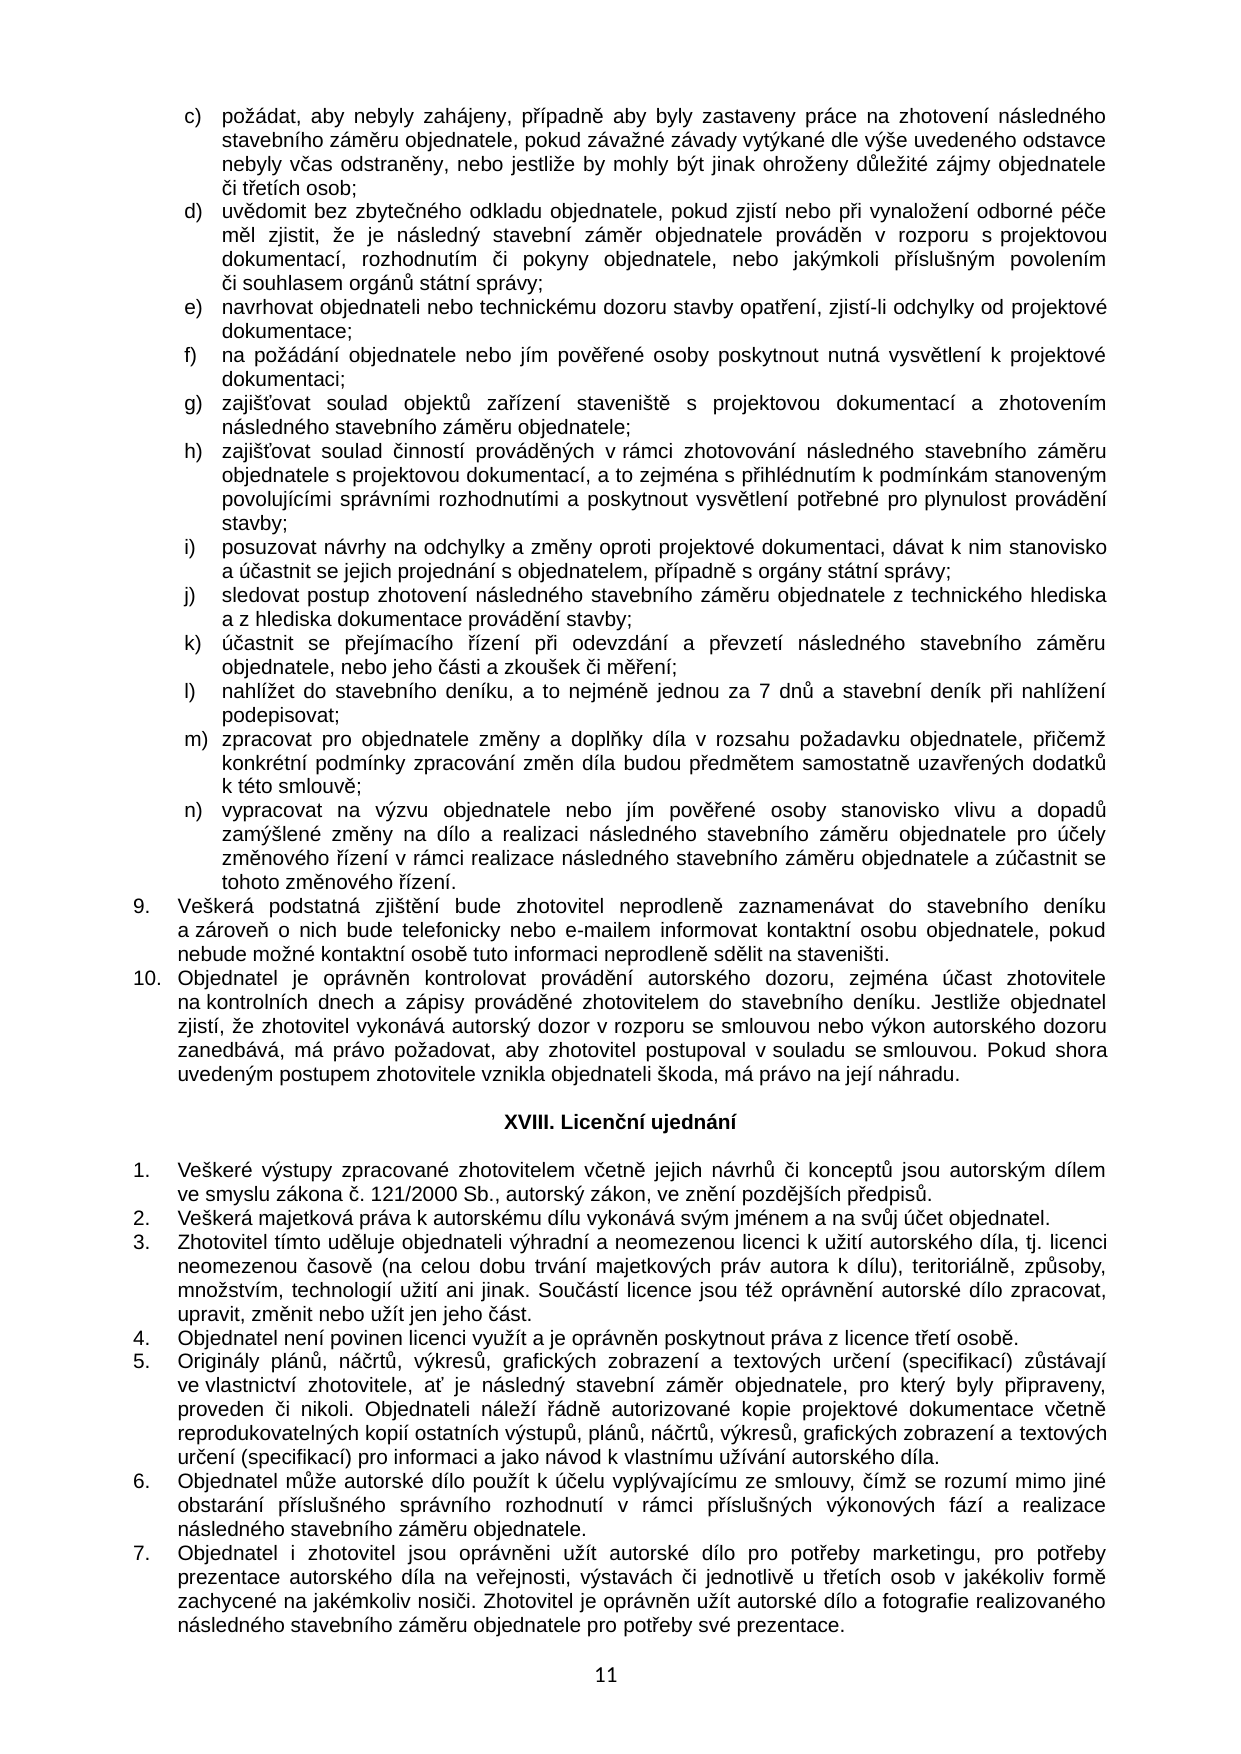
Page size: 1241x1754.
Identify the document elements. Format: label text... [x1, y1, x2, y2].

text XVIII. Licenční ujednání [133, 1110, 1107, 1134]
list účastnit se přejímacího řízení při odevzdání a převzetí následného stavebního záměru objednatele, nebo jeho části a zkoušek či měření; [184, 631, 1107, 678]
list Veškerá majetková práva k autorskému dílu vykonává svým jménem a na svůj účet objednatel. [133, 1206, 1107, 1229]
list Originály plánů, náčrtů, výkresů, grafických zobrazení a textových určení (specifikací) zůstávají ve vlastnictví zhotovitele, ať je následný stavební záměr objednatele, pro který byly připraveny, proveden či nikoli. Objednateli náleží řádně autorizované kopie projektové dokumentace včetně reprodukovatelných kopií ostatních výstupů, plánů, náčrtů, výkresů, grafických zobrazení a textových určení (specifikací) pro informaci a jako návod k vlastnímu užívání autorského díla. [133, 1349, 1107, 1469]
list sledovat postup zhotovení následného stavebního záměru objednatele z technického hlediska a z hlediska dokumentace provádění stavby; [184, 583, 1107, 631]
list Objednatel může autorské dílo použít k účelu vyplývajícímu ze smlouvy, čímž se rozumí mimo jiné obstarání příslušného správního rozhodnutí v rámci příslušných výkonových fází a realizace následného stavebního záměru objednatele. [133, 1469, 1107, 1541]
list požádat, aby nebyly zahájeny, případně aby byly zastaveny práce na zhotovení následného stavebního záměru objednatele, pokud závažné závady vytýkané dle výše uvedeného odstavce nebyly včas odstraněny, nebo jestliže by mohly být jinak ohroženy důležité zájmy objednatele či třetích osob; [184, 103, 1107, 199]
list Veškerá podstatná zjištění bude zhotovitel neprodleně zaznamenávat do stavebního deníku a zároveň o nich bude telefonicky nebo e-mailem informovat kontaktní osobu objednatele, pokud nebude možné kontaktní osobě tuto informaci neprodleně sdělit na staveništi. [133, 894, 1107, 966]
list posuzovat návrhy na odchylky a změny oproti projektové dokumentaci, dávat k nim stanovisko a účastnit se jejich projednání s objednatelem, případně s orgány státní správy; [184, 535, 1107, 583]
list nahlížet do stavebního deníku, a to nejméně jednou za 7 dnů a stavební deník při nahlížení podepisovat; [184, 678, 1107, 726]
list vypracovat na výzvu objednatele nebo jím pověřené osoby stanovisko vlivu a dopadů zamýšlené změny na dílo a realizaci následného stavebního záměru objednatele pro účely změnového řízení v rámci realizace následného stavebního záměru objednatele a zúčastnit se tohoto změnového řízení. [184, 798, 1107, 894]
list na požádání objednatele nebo jím pověřené osoby poskytnout nutná vysvětlení k projektové dokumentaci; [184, 343, 1107, 391]
list uvědomit bez zbytečného odkladu objednatele, pokud zjistí nebo při vynaložení odborné péče měl zjistit, že je následný stavební záměr objednatele prováděn v rozporu s projektovou dokumentací, rozhodnutím či pokyny objednatele, nebo jakýmkoli příslušným povolením či souhlasem orgánů státní správy; [184, 199, 1107, 295]
list Objednatel je oprávněn kontrolovat provádění autorského dozoru, zejména účast zhotovitele na kontrolních dnech a zápisy prováděné zhotovitelem do stavebního deníku. Jestliže objednatel zjistí, že zhotovitel vykonává autorský dozor v rozporu se smlouvou nebo výkon autorského dozoru zanedbává, má právo požadovat, aby zhotovitel postupoval v souladu se smlouvou. Pokud shora uvedeným postupem zhotovitele vznikla objednateli škoda, má právo na její náhradu. [133, 966, 1107, 1086]
list Zhotovitel tímto uděluje objednateli výhradní a neomezenou licenci k užití autorského díla, tj. licenci neomezenou časově (na celou dobu trvání majetkových práv autora k dílu), teritoriálně, způsoby, množstvím, technologií užití ani jinak. Součástí licence jsou též oprávnění autorské dílo zpracovat, upravit, změnit nebo užít jen jeho část. [133, 1229, 1107, 1325]
list zpracovat pro objednatele změny a doplňky díla v rozsahu požadavku objednatele, přičemž konkrétní podmínky zpracování změn díla budou předmětem samostatně uzavřených dodatků k této smlouvě; [184, 726, 1107, 798]
list Objednatel není povinen licenci využít a je oprávněn poskytnout práva z licence třetí osobě. [133, 1325, 1107, 1349]
list zajišťovat soulad činností prováděných v rámci zhotovování následného stavebního záměru objednatele s projektovou dokumentací, a to zejména s přihlédnutím k podmínkám stanoveným povolujícími správními rozhodnutími a poskytnout vysvětlení potřebné pro plynulost provádění stavby; [184, 439, 1107, 535]
list zajišťovat soulad objektů zařízení staveniště s projektovou dokumentací a zhotovením následného stavebního záměru objednatele; [184, 391, 1107, 439]
list Veškeré výstupy zpracované zhotovitelem včetně jejich návrhů či konceptů jsou autorským dílem ve smyslu zákona č. 121/2000 Sb., autorský zákon, ve znění pozdějších předpisů. [133, 1158, 1107, 1206]
list Objednatel i zhotovitel jsou oprávněni užít autorské dílo pro potřeby marketingu, pro potřeby prezentace autorského díla na veřejnosti, výstavách či jednotlivě u třetích osob v jakékoliv formě zachycené na jakémkoliv nosiči. Zhotovitel je oprávněn užít autorské dílo a fotografie realizovaného následného stavebního záměru objednatele pro potřeby své prezentace. [133, 1541, 1107, 1637]
list navrhovat objednateli nebo technickému dozoru stavby opatření, zjistí-li odchylky od projektové dokumentace; [184, 295, 1107, 343]
